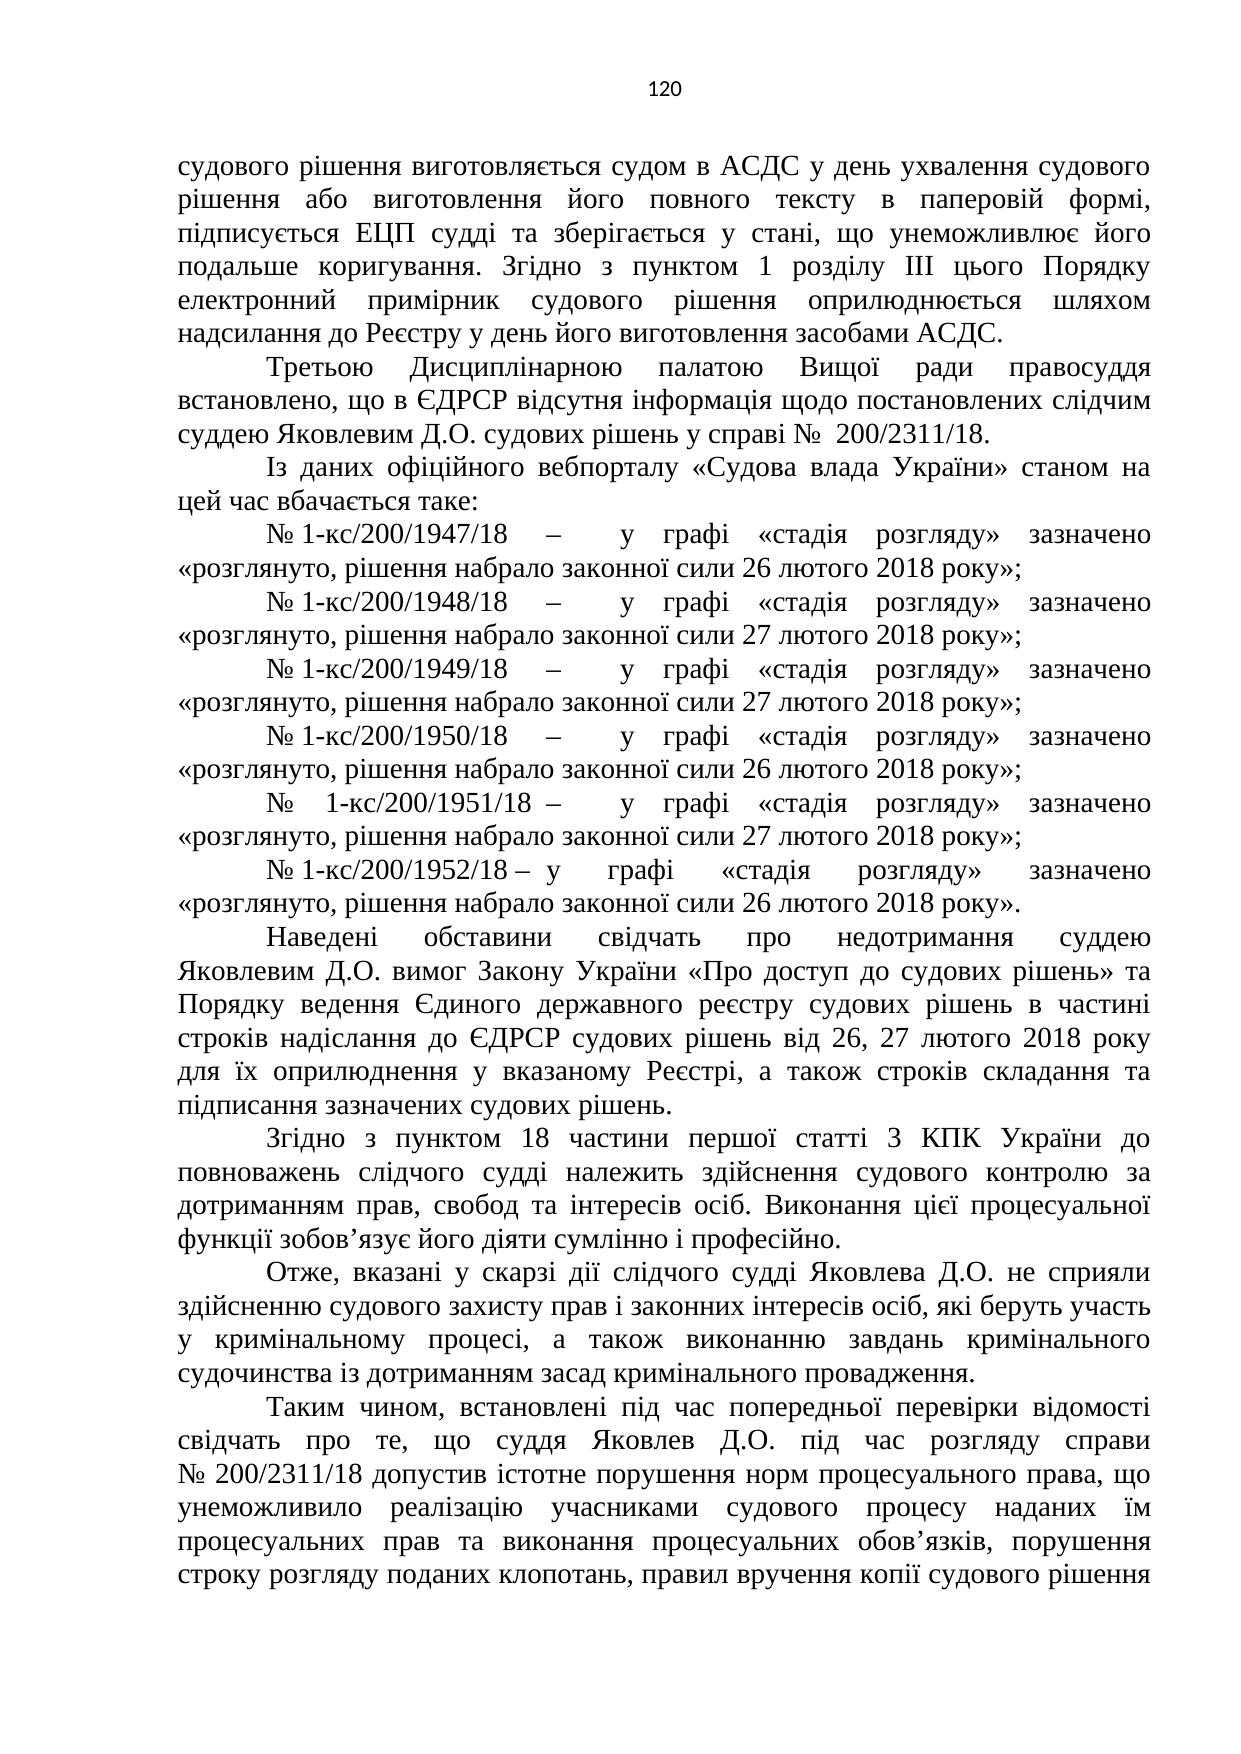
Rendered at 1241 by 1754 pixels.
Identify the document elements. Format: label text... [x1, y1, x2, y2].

text Отже, вказані у скарзі дії слідчого судді Яковлева Д.О. не сприяли здійсненню судового захисту прав і законних інтересів осіб, які беруть участь у кримінальному процесі, а також виконанню завдань кримінального судочинства із дотриманням засад кримінального провадження. [177, 1254, 1152, 1389]
text № 1-кс/200/1951/18 – у графі «стадія розгляду» зазначено «розглянуто, рішення набрало законної сили 27 лютого 2018 року»; [177, 785, 1152, 852]
text № 1-кс/200/1950/18 – у графі «стадія розгляду» зазначено «розглянуто, рішення набрало законної сили 26 лютого 2018 року»; [177, 718, 1152, 785]
text Наведені обставини свідчать про недотримання суддею Яковлевим Д.О. вимог Закону України «Про доступ до судових рішень» та Порядку ведення Єдиного державного реєстру судових рішень в частині строків надіслання до ЄДРСР судових рішень від 26, 27 лютого 2018 року для їх оприлюднення у вказаному Реєстрі, а також строків складання та підписання зазначених судових рішень. [177, 919, 1152, 1120]
text Із даних офіційного вебпорталу «Судова влада України» станом на цей час вбачається таке: [177, 449, 1152, 517]
text № 1-кс/200/1947/18 – у графі «стадія розгляду» зазначено «розглянуто, рішення набрало законної сили 26 лютого 2018 року»; [177, 517, 1152, 584]
text № 1-кс/200/1949/18 – у графі «стадія розгляду» зазначено «розглянуто, рішення набрало законної сили 27 лютого 2018 року»; [177, 651, 1152, 718]
text № 1-кс/200/1952/18 – у графі «стадія розгляду» зазначено «розглянуто, рішення набрало законної сили 26 лютого 2018 року». [177, 852, 1152, 919]
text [177, 148, 1152, 349]
text № 1-кс/200/1948/18 – у графі «стадія розгляду» зазначено «розглянуто, рішення набрало законної сили 27 лютого 2018 року»; [177, 584, 1152, 651]
text Згідно з пунктом 18 частини першої статті 3 КПК України до повноважень слідчого судді належить здійснення судового контролю за дотриманням прав, свобод та інтересів осіб. Виконання цієї процесуальної функції зобов’язує його діяти сумлінно і професійно. [177, 1120, 1152, 1254]
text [177, 1389, 1152, 1590]
text Третьою Дисциплінарною палатою Вищої ради правосуддя встановлено, що в ЄДРСР відсутня інформація щодо постановлених слідчим суддею Яковлевим Д.О. судових рішень у справі № 200/2311/18. [177, 349, 1152, 449]
